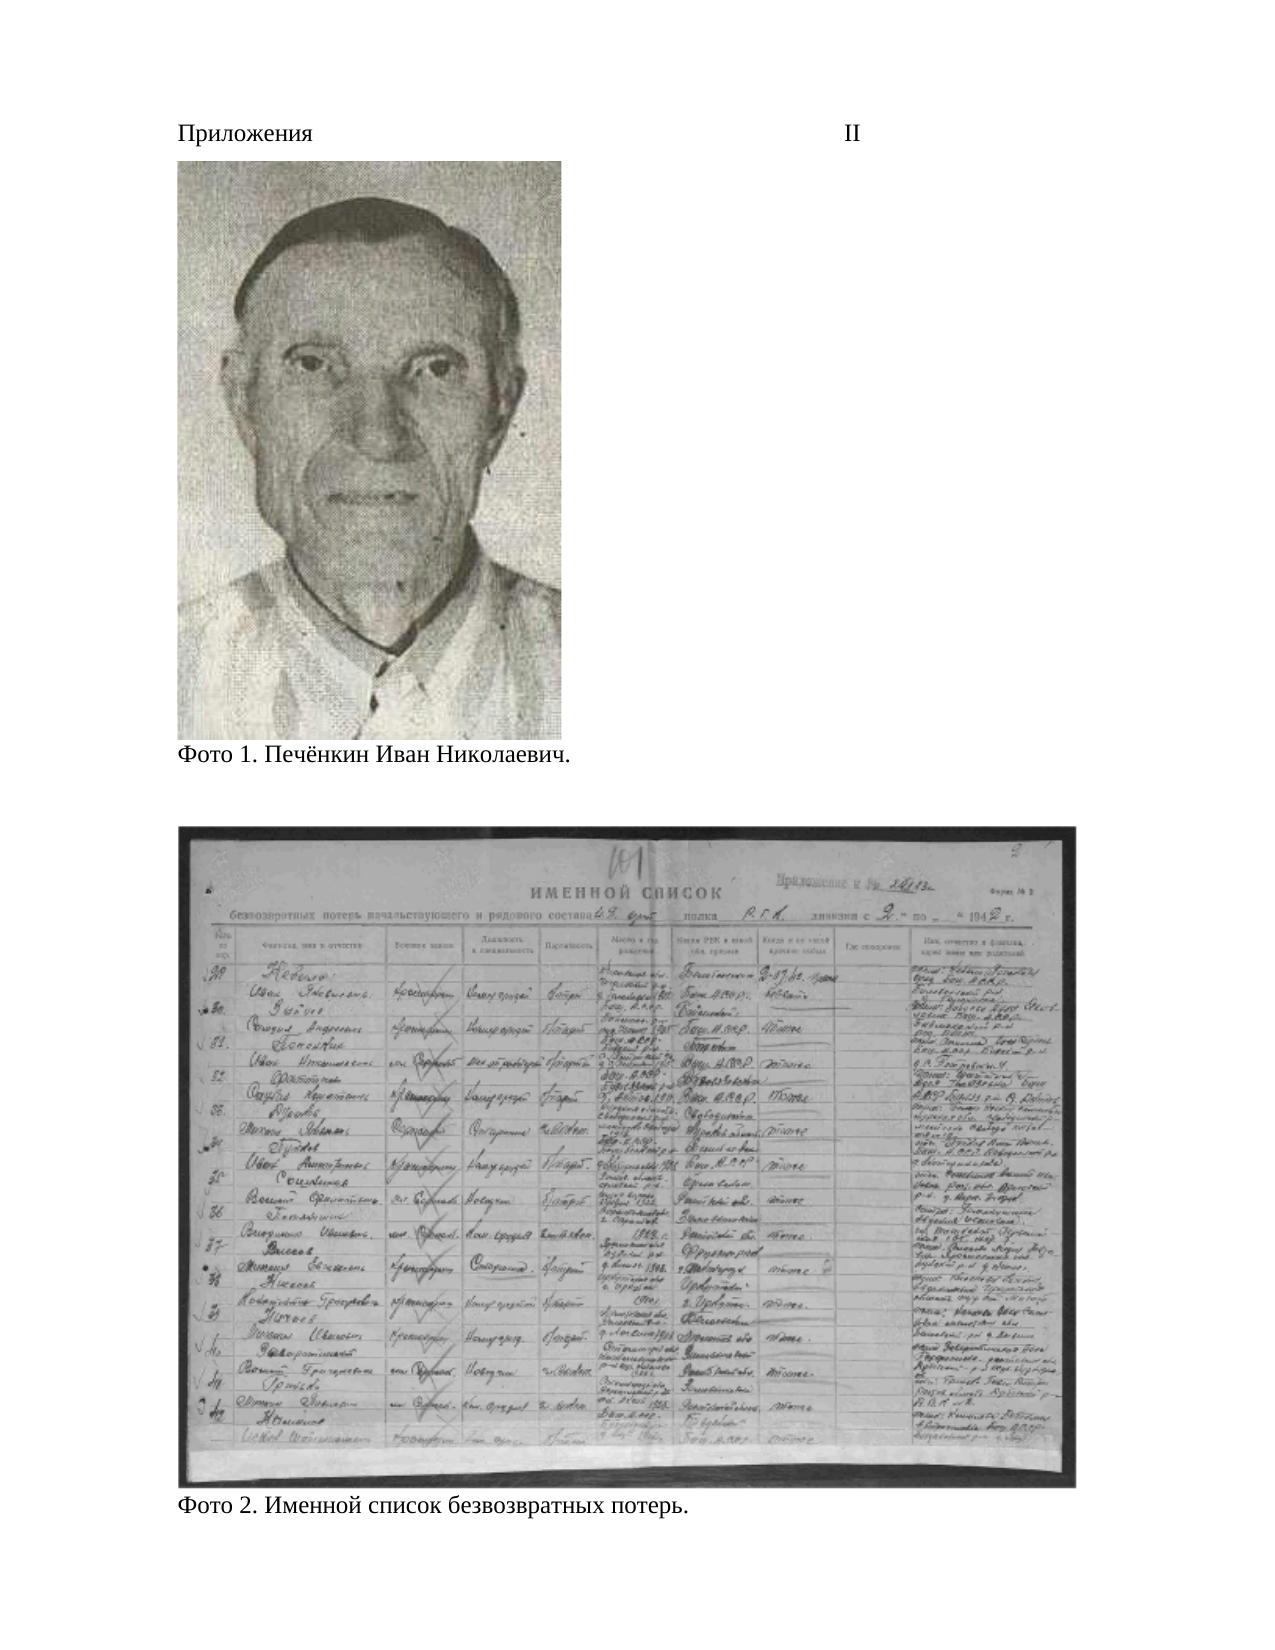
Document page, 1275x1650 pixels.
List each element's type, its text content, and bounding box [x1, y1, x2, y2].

text Фото 1. Печёнкин Иван Николаевич. [177, 739, 1186, 768]
picture [177, 161, 562, 740]
picture [177, 825, 1078, 1490]
text Фото 2. Именной список безвозвратных потерь. [177, 1490, 1186, 1518]
text Приложения II [177, 118, 1186, 147]
